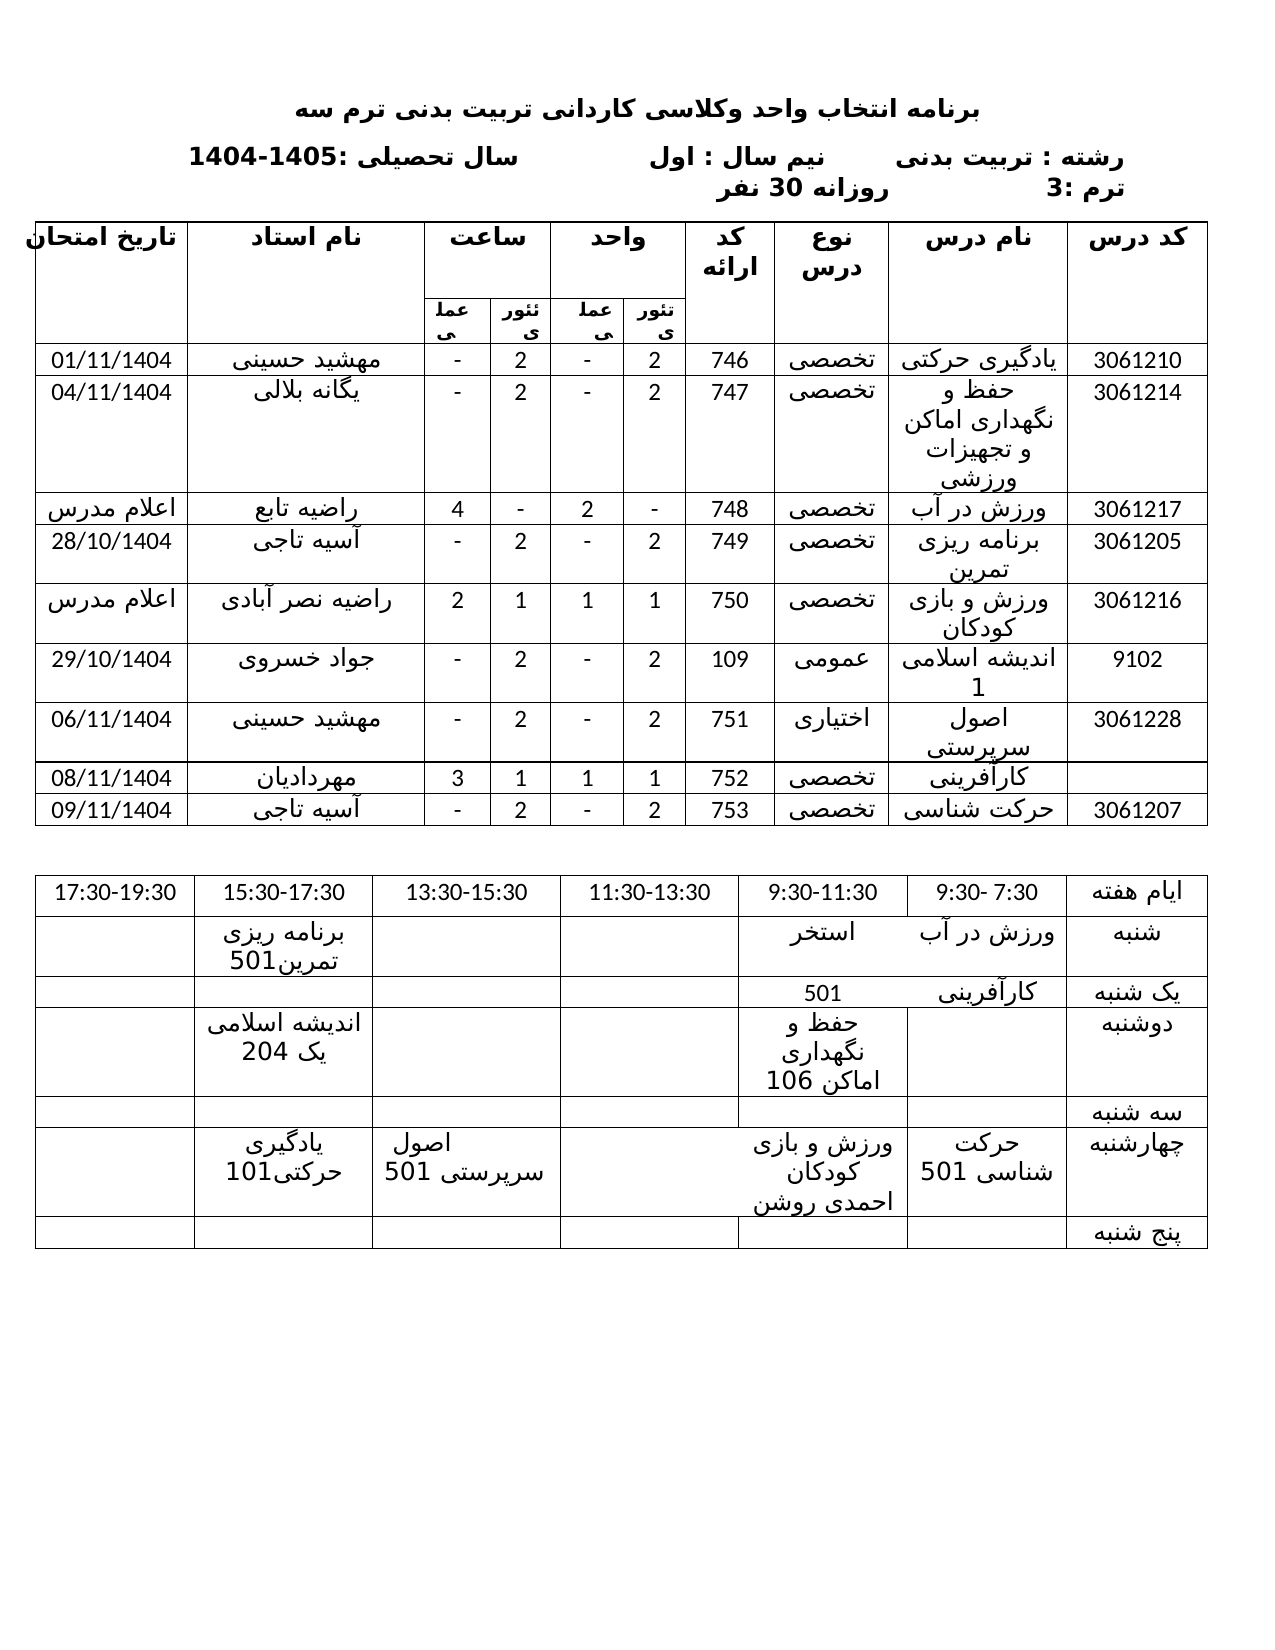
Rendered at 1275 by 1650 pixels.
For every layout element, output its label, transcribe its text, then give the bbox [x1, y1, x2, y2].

table_cell عملی [551, 299, 623, 343]
table_cell حرکت شناسی [889, 794, 1067, 824]
table_cell 2 [624, 794, 685, 824]
table_cell [195, 1097, 372, 1127]
table_cell چهارشنبه [1067, 1128, 1207, 1216]
table_cell - [491, 493, 550, 524]
table_cell کارآفرینی [889, 763, 1067, 793]
table_cell مهردادیان [188, 763, 424, 793]
table_cell یادگیری حرکتی101 [195, 1128, 372, 1216]
table_cell [373, 977, 560, 1007]
table_cell اعلام مدرس [36, 493, 187, 524]
table_cell ورزش و بازی کودکان احمدی روشن [738, 1128, 907, 1216]
table_header ساعت [425, 223, 550, 298]
table_cell برنامه ریزی تمرین501 [195, 917, 372, 976]
table_cell [561, 977, 738, 1007]
table_cell - [551, 525, 623, 583]
table_cell [561, 1008, 738, 1096]
table_cell 3061207 [1068, 794, 1207, 824]
table_cell 3061214 [1068, 376, 1207, 492]
table_cell 06/11/1404 [36, 703, 187, 761]
table_cell [1068, 763, 1207, 793]
table_cell - [551, 344, 623, 374]
table_cell 2 [491, 703, 550, 761]
table_cell 2 [624, 525, 685, 583]
table_cell [908, 1097, 1066, 1127]
table_cell کارآفرینی [907, 977, 1066, 1007]
table_cell مهشید حسینی [188, 703, 424, 761]
table_cell 29/10/1404 [36, 644, 187, 702]
table_cell 08/11/1404 [36, 763, 187, 793]
table_header کد ارائه [686, 223, 774, 343]
table_cell اندیشه اسلامی 1 [889, 644, 1067, 702]
table_cell [36, 917, 194, 976]
table_cell 2 [491, 794, 550, 824]
table_cell [739, 1097, 907, 1127]
table_header 9:30-11:30 [739, 876, 907, 916]
table_cell 1 [551, 584, 623, 643]
table_cell 750 [686, 584, 774, 643]
table_cell تخصصی [775, 584, 888, 643]
table_cell ورزش در آب [889, 493, 1067, 524]
table_cell 9102 [1068, 644, 1207, 702]
table_cell اصول سرپرستی 501 [373, 1128, 560, 1216]
table_cell 746 [686, 344, 774, 374]
table_cell [36, 1008, 194, 1096]
table_cell سه شنبه [1067, 1097, 1207, 1127]
table_cell [36, 1097, 194, 1127]
table_cell - [425, 794, 490, 824]
table_cell 01/11/1404 [36, 344, 187, 374]
table_cell 2 [491, 644, 550, 702]
table_header 17:30-19:30 [36, 876, 194, 916]
table_cell برنامه ریزی تمرین [889, 525, 1067, 583]
table_cell [36, 977, 194, 1007]
table_cell 747 [686, 376, 774, 492]
table_cell ورزش در آب [907, 917, 1066, 976]
table_cell 1 [624, 584, 685, 643]
table_header تاریخ امتحان [36, 223, 187, 343]
table_cell [373, 917, 560, 976]
table_cell 3061228 [1068, 703, 1207, 761]
table_cell راضیه تابع [188, 493, 424, 524]
table_cell [739, 1217, 907, 1247]
table_cell ئئوری [491, 299, 550, 343]
table_cell 3061205 [1068, 525, 1207, 583]
table_cell [561, 1128, 738, 1216]
table_cell [195, 1217, 372, 1247]
table_cell - [624, 493, 685, 524]
table_cell - [551, 703, 623, 761]
table_header ایام هفته [1067, 876, 1207, 916]
table_cell تخصصی [775, 763, 888, 793]
table_cell تخصصی [775, 794, 888, 824]
table_cell [195, 977, 372, 1007]
table_cell 2 [624, 703, 685, 761]
table_cell 751 [686, 703, 774, 761]
table_cell عملی [425, 299, 490, 343]
table_cell آسیه تاجی [188, 794, 424, 824]
table_cell 2 [624, 376, 685, 492]
table_cell تخصصی [775, 493, 888, 524]
table_cell ورزش و بازی کودکان [889, 584, 1067, 643]
table_cell تخصصی [775, 376, 888, 492]
table_cell حفظ و نگهداری اماکن 106 [739, 1008, 907, 1096]
table_cell 3061217 [1068, 493, 1207, 524]
table_cell 2 [491, 344, 550, 374]
table_cell [561, 917, 738, 976]
table_cell جواد خسروی [188, 644, 424, 702]
table_cell تخصصی [775, 525, 888, 583]
table_cell - [551, 644, 623, 702]
table_header نام استاد [188, 223, 424, 343]
text رشته : تربیت بدنی نیم سال : اول سال تحصیلی :1405-1404 ترم :3 روزانه 30 نفر [150, 142, 1125, 202]
table_cell راضیه نصر آبادی [188, 584, 424, 643]
table_cell اصول سرپرستی [889, 703, 1067, 761]
table_cell [373, 1097, 560, 1127]
table_cell استخر [739, 917, 907, 976]
table_cell 749 [686, 525, 774, 583]
table_cell [373, 1008, 560, 1096]
table_cell مهشید حسینی [188, 344, 424, 374]
table_cell 2 [624, 644, 685, 702]
table_cell 1 [624, 763, 685, 793]
table_cell تئوری [624, 299, 685, 343]
table_cell اختیاری [775, 703, 888, 761]
table_cell 1 [491, 763, 550, 793]
table_header کد درس [1068, 223, 1207, 343]
table_header واحد [551, 223, 685, 298]
table_cell [373, 1217, 560, 1247]
table_cell 3061210 [1068, 344, 1207, 374]
table_cell 4 [425, 493, 490, 524]
table_cell حرکت شناسی 501 [908, 1128, 1066, 1216]
table_cell - [425, 644, 490, 702]
table_cell حفظ و نگهداری اماکن و تجهیزات ورزشی [889, 376, 1067, 492]
table_cell پنج شنبه [1067, 1217, 1207, 1247]
table_cell دوشنبه [1067, 1008, 1207, 1096]
table_cell [561, 1097, 738, 1127]
table_cell 748 [686, 493, 774, 524]
table_cell 2 [624, 344, 685, 374]
table_cell - [425, 376, 490, 492]
table_cell 752 [686, 763, 774, 793]
table_cell - [551, 376, 623, 492]
table_cell [908, 1008, 1066, 1096]
table_cell 3061216 [1068, 584, 1207, 643]
table_cell [561, 1217, 738, 1247]
table_header 11:30-13:30 [561, 876, 738, 916]
table_cell - [425, 344, 490, 374]
table_cell 2 [551, 493, 623, 524]
table_cell [36, 1217, 194, 1247]
table_cell یادگیری حرکتی [889, 344, 1067, 374]
table_cell - [425, 525, 490, 583]
table_header نوع درس [775, 223, 888, 343]
table_cell یگانه بلالی [188, 376, 424, 492]
table_cell 28/10/1404 [36, 525, 187, 583]
table_cell تخصصی [775, 344, 888, 374]
table_header 9:30- 7:30 [908, 876, 1066, 916]
table_cell 09/11/1404 [36, 794, 187, 824]
table_cell - [425, 703, 490, 761]
table_cell 1 [491, 584, 550, 643]
table_cell - [551, 794, 623, 824]
table_header نام درس [889, 223, 1067, 343]
table_cell عمومی [775, 644, 888, 702]
table_cell اعلام مدرس [36, 584, 187, 643]
table_cell 2 [491, 376, 550, 492]
table_cell شنبه [1067, 917, 1207, 976]
table_cell اندیشه اسلامی یک 204 [195, 1008, 372, 1096]
table_cell 1 [551, 763, 623, 793]
table_cell یک شنبه [1067, 977, 1207, 1007]
table_cell [36, 1128, 194, 1216]
table_cell 3 [425, 763, 490, 793]
table_header 13:30-15:30 [373, 876, 560, 916]
table_cell 2 [491, 525, 550, 583]
table_cell 04/11/1404 [36, 376, 187, 492]
table_cell 2 [425, 584, 490, 643]
table_header 15:30-17:30 [195, 876, 372, 916]
text برنامه انتخاب واحد وکلاسی کاردانی تربیت بدنی ترم سه [150, 94, 1125, 123]
table_cell 109 [686, 644, 774, 702]
table_cell آسیه تاجی [188, 525, 424, 583]
table_cell [908, 1217, 1066, 1247]
table_cell 753 [686, 794, 774, 824]
table_cell 501 [739, 977, 907, 1007]
